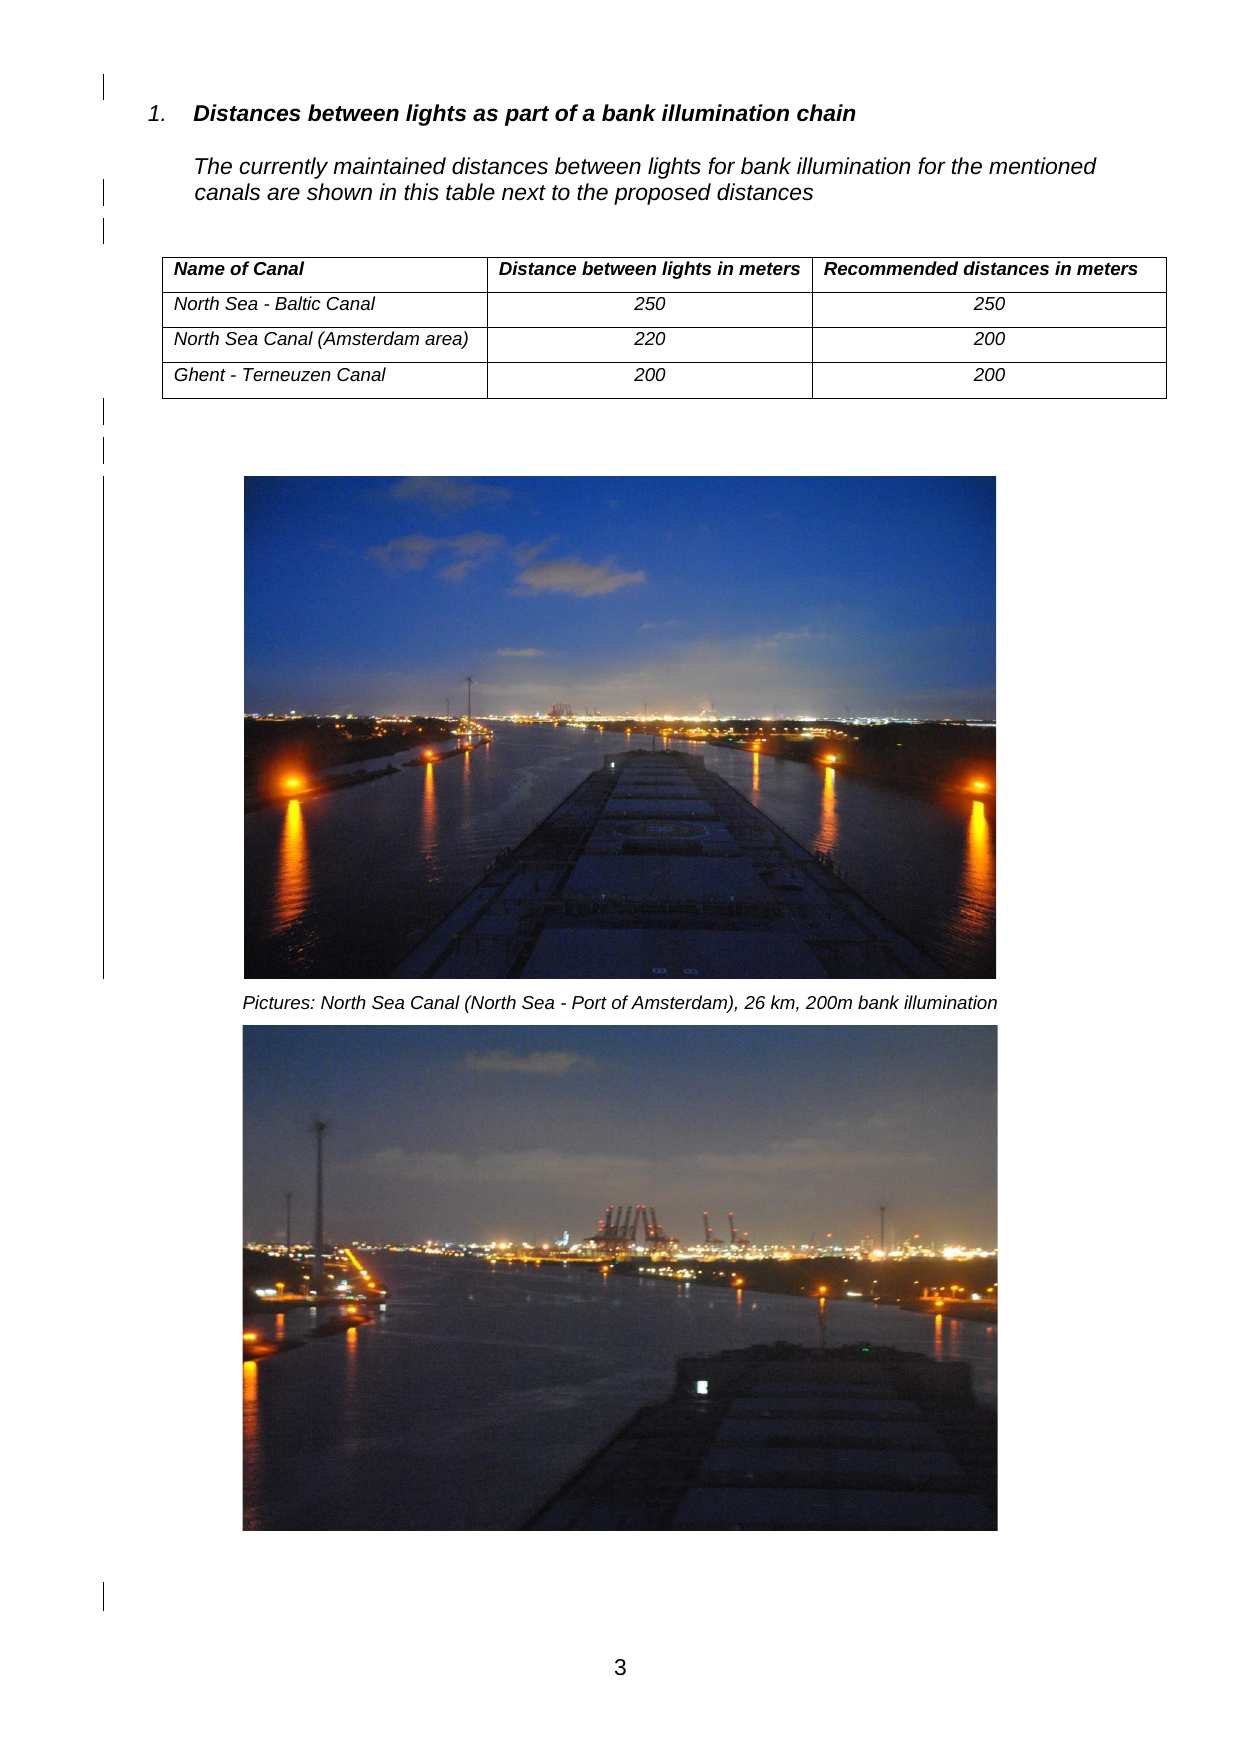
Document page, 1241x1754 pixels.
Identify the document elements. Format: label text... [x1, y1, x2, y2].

table_cell 200 [488, 363, 812, 397]
list 1. Distances between lights as part of a bank illumination chain [118, 100, 1122, 153]
table_cell North Sea Canal (Amsterdam area) [163, 328, 487, 362]
table_header Recommended distances in meters [813, 258, 1166, 292]
table_cell 220 [488, 328, 812, 362]
list The currently maintained distances between lights for bank illumination for the mentioned canals are shown in this table next to the proposed distances [118, 153, 1122, 206]
table_cell 250 [488, 293, 812, 327]
table_header Distance between lights in meters [488, 258, 812, 292]
table_cell Ghent - Terneuzen Canal [163, 363, 487, 397]
list Pictures: North Sea Canal (North Sea - Port of Amsterdam), 26 km, 200m bank illumination [118, 992, 1122, 1013]
picture [244, 476, 997, 979]
table_cell 200 [813, 363, 1166, 397]
table_cell 200 [813, 328, 1166, 362]
table_header Name of Canal [163, 258, 487, 292]
picture [242, 1025, 998, 1531]
table_cell 250 [813, 293, 1166, 327]
table_cell North Sea - Baltic Canal [163, 293, 487, 327]
